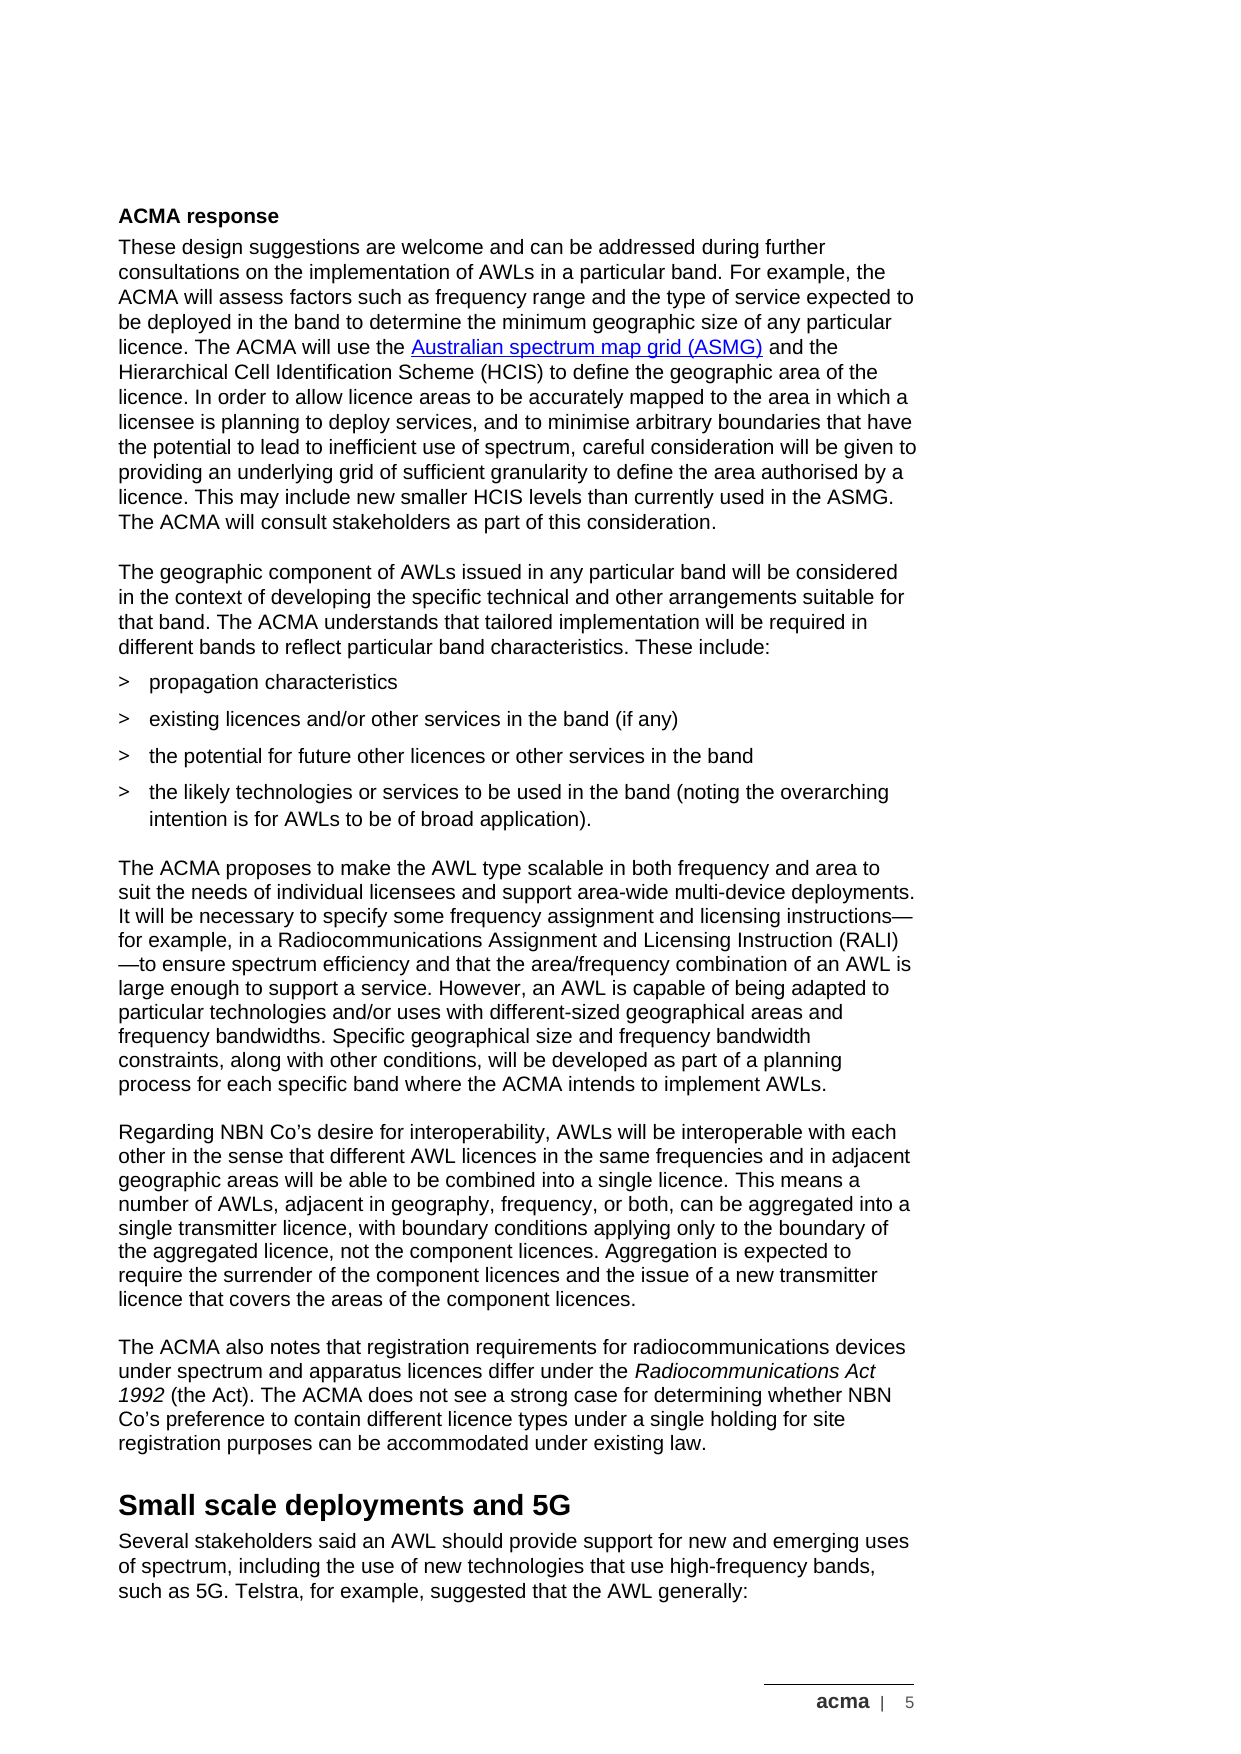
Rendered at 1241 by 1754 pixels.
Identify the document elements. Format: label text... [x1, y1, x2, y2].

text The ACMA also notes that registration requirements for radiocommunications devices under spectrum and apparatus licences differ under the Radiocommunications Act 1992 (the Act). The ACMA does not see a strong case for determining whether NBN Co’s preference to contain different licence types under a single holding for site registration purposes can be accommodated under existing law. [118, 1335, 917, 1455]
text The ACMA proposes to make the AWL type scalable in both frequency and area to suit the needs of individual licensees and support area-wide multi-device deployments. It will be necessary to specify some frequency assignment and licensing instructions—for example, in a Radiocommunications Assignment and Licensing Instruction (RALI)—to ensure spectrum efficiency and that the area/frequency combination of an AWL is large enough to support a service. However, an AWL is capable of being adapted to particular technologies and/or uses with different-sized geographical areas and frequency bandwidths. Specific geographical size and frequency bandwidth constraints, along with other conditions, will be developed as part of a planning process for each specific band where the ACMA intends to implement AWLs. [118, 856, 917, 1096]
subtitle Small scale deployments and 5G [118, 1488, 917, 1522]
text the likely technologies or services to be used in the band (noting the overarching intention is for AWLs to be of broad application). [118, 777, 917, 831]
list Several stakeholders said an AWL should provide support for new and emerging uses of spectrum, including the use of new technologies that use high-frequency bands, such as 5G. Telstra, for example, suggested that the AWL generally: [118, 1528, 917, 1603]
text the potential for future other licences or other services in the band [118, 741, 917, 769]
text propagation characteristics [118, 667, 917, 696]
text existing licences and/or other services in the band (if any) [118, 704, 917, 732]
text Regarding NBN Co’s desire for interoperability, AWLs will be interoperable with each other in the sense that different AWL licences in the same frequencies and in adjacent geographic areas will be able to be combined into a single licence. This means a number of AWLs, adjacent in geography, frequency, or both, can be aggregated into a single transmitter licence, with boundary conditions applying only to the boundary of the aggregated licence, not the component licences. Aggregation is expected to require the surrender of the component licences and the issue of a new transmitter licence that covers the areas of the component licences. [118, 1119, 917, 1311]
text These design suggestions are welcome and can be addressed during further consultations on the implementation of AWLs in a particular band. For example, the ACMA will assess factors such as frequency range and the type of service expected to be deployed in the band to determine the minimum geographic size of any particular licence. The ACMA will use the Australian spectrum map grid (ASMG) and the Hierarchical Cell Identification Scheme (HCIS) to define the geographic area of the licence. In order to allow licence areas to be accurately mapped to the area in which a licensee is planning to deploy services, and to minimise arbitrary boundaries that have the potential to lead to inefficient use of spectrum, careful consideration will be given to providing an underlying grid of sufficient granularity to define the area authorised by a licence. This may include new smaller HCIS levels than currently used in the ASMG. The ACMA will consult stakeholders as part of this consideration. [118, 234, 917, 534]
subtitle ACMA response [118, 203, 917, 228]
list The geographic component of AWLs issued in any particular band will be considered in the context of developing the specific technical and other arrangements suitable for that band. The ACMA understands that tailored implementation will be required in different bands to reflect particular band characteristics. These include: [118, 559, 917, 659]
